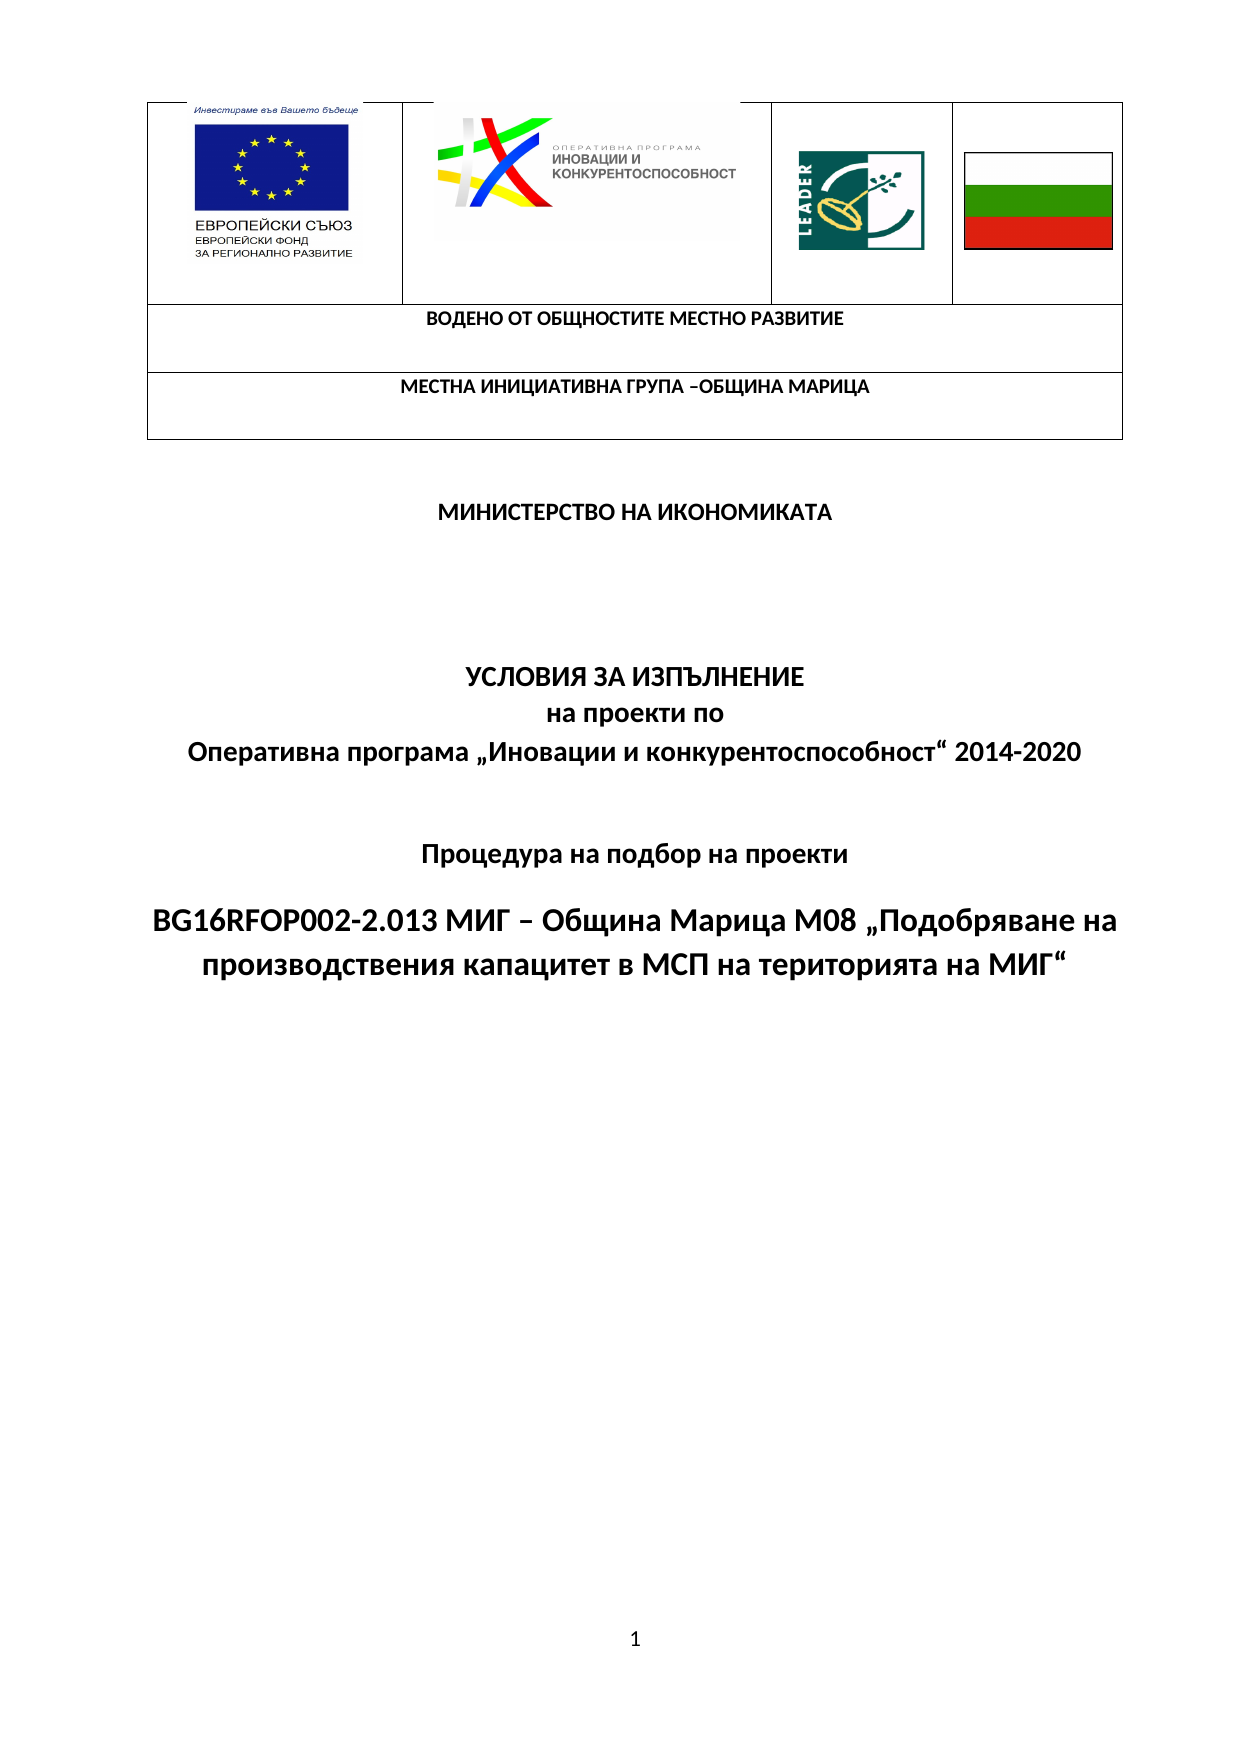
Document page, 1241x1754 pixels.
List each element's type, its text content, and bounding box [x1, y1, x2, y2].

text МИНИСТЕРСТВО НА ИКОНОМИКАТА [148, 496, 1122, 527]
picture [187, 102, 364, 264]
text Оперативна програма „Иновации и конкурентоспособност“ 2014-2020 [148, 733, 1122, 768]
picture [433, 102, 741, 241]
text Процедура на подбор на проекти [148, 835, 1122, 871]
text на проекти по [148, 694, 1122, 730]
picture [798, 151, 925, 250]
text УСЛОВИЯ ЗА ИЗПЪЛНЕНИЕ [148, 658, 1122, 694]
text BG16RFOP002-2.013 МИГ – Община Марица М08 „Подобряване на производствения капацитет в МСП на територията на МИГ“ [148, 899, 1122, 983]
